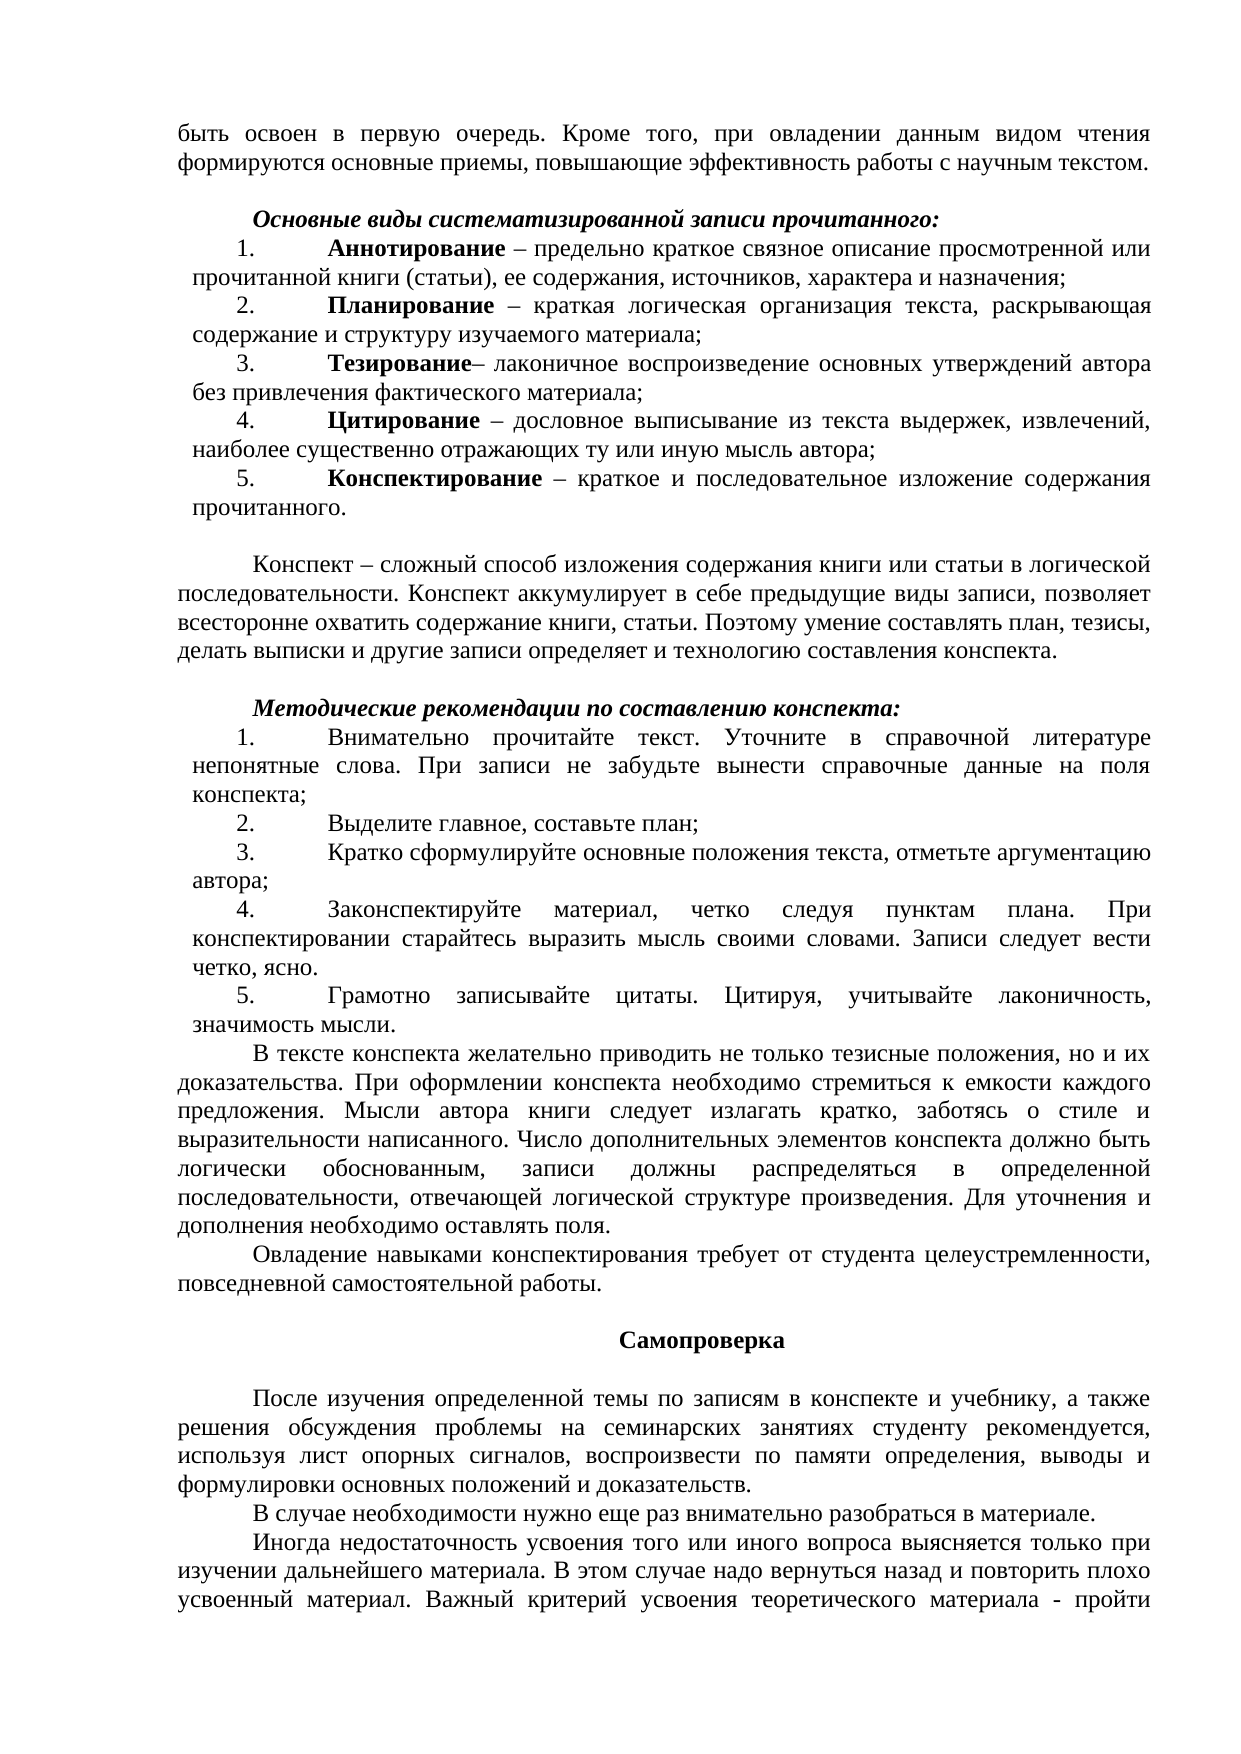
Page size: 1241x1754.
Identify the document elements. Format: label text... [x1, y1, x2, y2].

text В случае необходимости нужно еще раз внимательно разобраться в материале. [177, 1498, 1152, 1527]
list Аннотирование – предельно краткое связное описание просмотренной или прочитанной книги (статьи), ее содержания, источников, характера и назначения; [192, 233, 1152, 291]
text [177, 118, 1152, 176]
list Грамотно записывайте цитаты. Цитируя, учитывайте лаконичность, значимость мысли. [192, 981, 1152, 1038]
list Законспектируйте материал, четко следуя пунктам плана. При конспектировании старайтесь выразить мысль своими словами. Записи следует вести четко, ясно. [192, 894, 1152, 981]
text Методические рекомендации по составлению конспекта: [177, 693, 1152, 722]
list Тезирование– лаконичное воспроизведение основных утверждений автора без привлечения фактического материала; [192, 348, 1152, 406]
list Выделите главное, составьте план; [192, 808, 1152, 837]
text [177, 1527, 1152, 1613]
list Внимательно прочитайте текст. Уточните в справочной литературе непонятные слова. При записи не забудьте вынести справочные данные на поля конспекта; [192, 722, 1152, 808]
text После изучения определенной темы по записям в конспекте и учебнику, а также решения обсуждения проблемы на семинарских занятиях студенту рекомендуется, используя лист опорных сигналов, воспроизвести по памяти определения, выводы и формулировки основных положений и доказательств. [177, 1383, 1152, 1498]
text В тексте конспекта желательно приводить не только тезисные положения, но и их доказательства. При оформлении конспекта необходимо стремиться к емкости каждого предложения. Мысли автора книги следует излагать кратко, заботясь о стиле и выразительности написанного. Число дополнительных элементов конспекта должно быть логически обоснованным, записи должны распределяться в определенной последовательности, отвечающей логической структуре произведения. Для уточнения и дополнения необходимо оставлять поля. [177, 1038, 1152, 1239]
list Цитирование – дословное выписывание из текста выдержек, извлечений, наиболее существенно отражающих ту или иную мысль автора; [192, 406, 1152, 463]
list Конспектирование – краткое и последовательное изложение содержания прочитанного. [192, 463, 1152, 521]
text Самопроверка [177, 1326, 1152, 1354]
list Планирование – краткая логическая организация текста, раскрывающая содержание и структуру изучаемого материала; [192, 291, 1152, 348]
list Кратко сформулируйте основные положения текста, отметьте аргументацию автора; [192, 837, 1152, 894]
text Конспект – сложный способ изложения содержания книги или статьи в логической последовательности. Конспект аккумулирует в себе предыдущие виды записи, позволяет всесторонне охватить содержание книги, статьи. Поэтому умение составлять план, тезисы, делать выписки и другие записи определяет и технологию составления конспекта. [177, 549, 1152, 664]
text Овладение навыками конспектирования требует от студента целеустремленности, повседневной самостоятельной работы. [177, 1239, 1152, 1297]
text Основные виды систематизированной записи прочитанного: [177, 204, 1152, 233]
